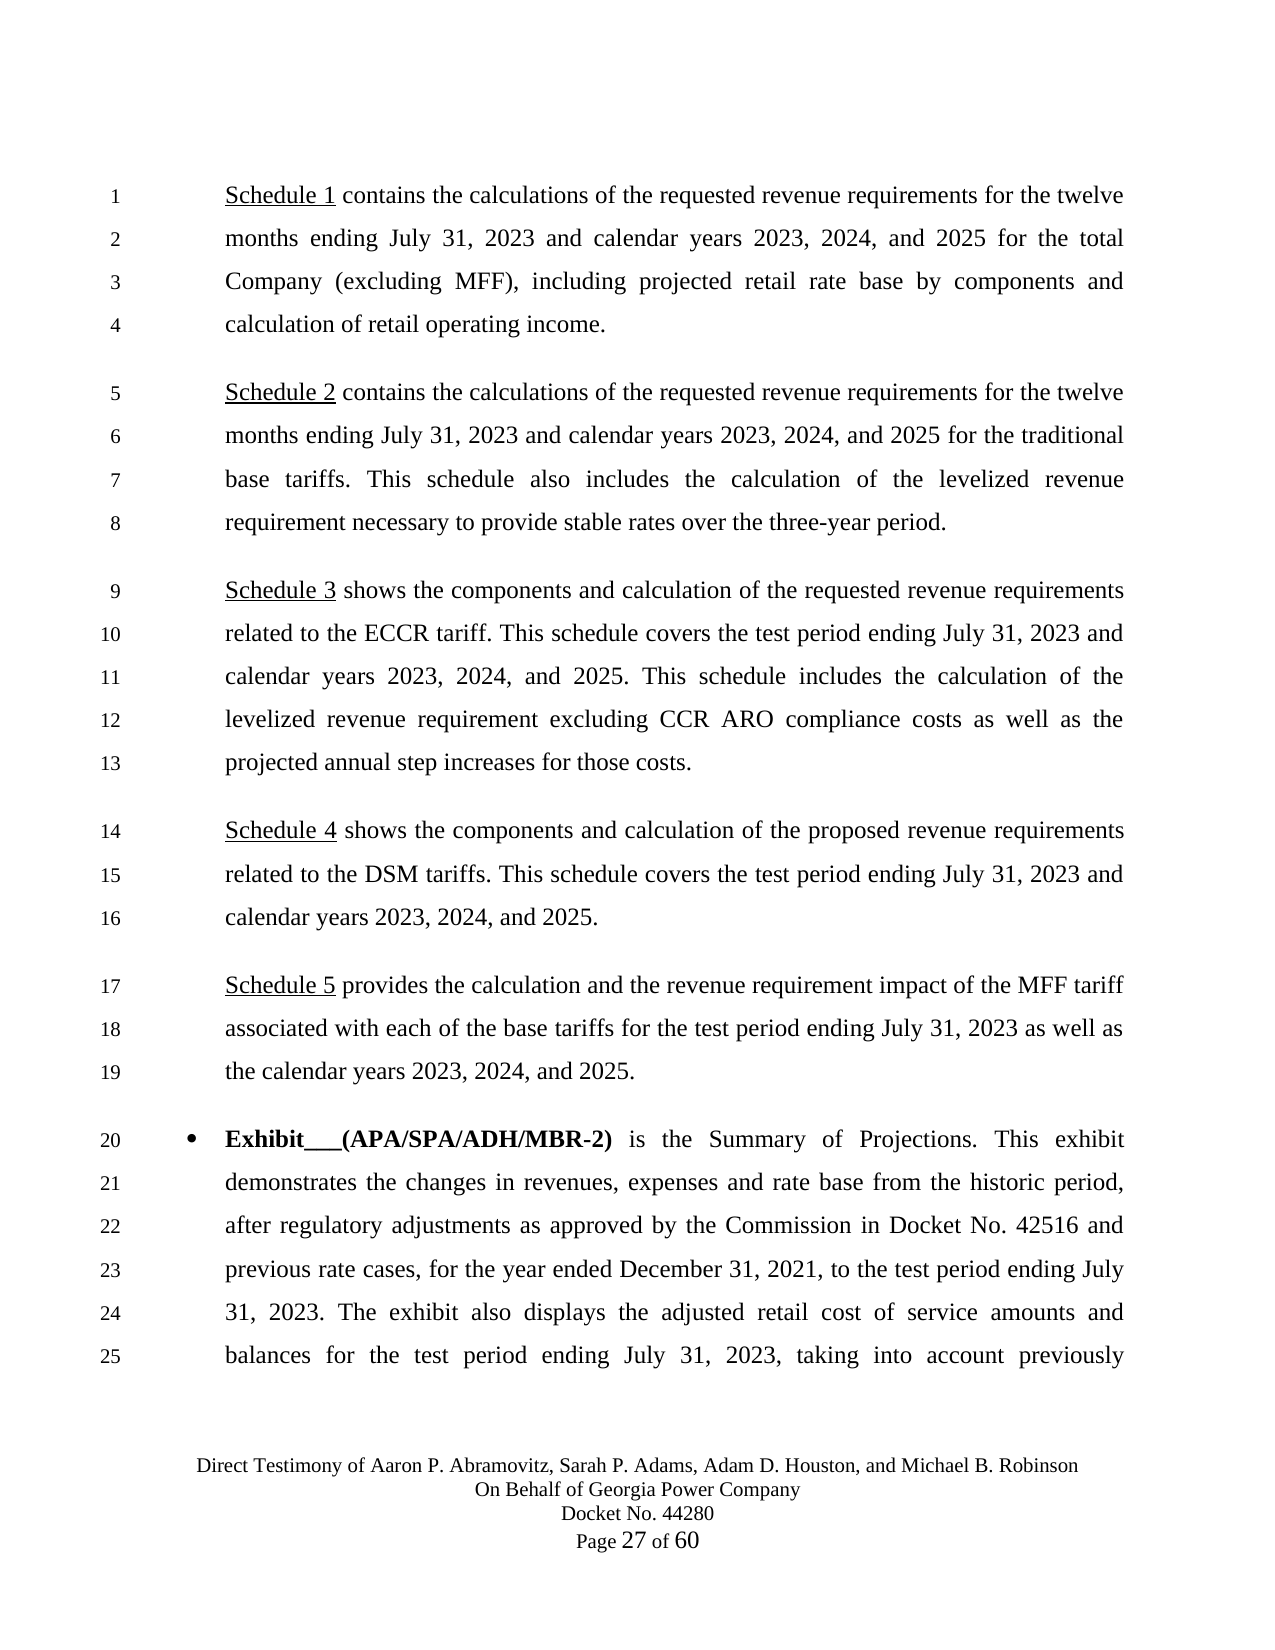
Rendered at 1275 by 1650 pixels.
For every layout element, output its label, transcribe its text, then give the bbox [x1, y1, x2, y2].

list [187, 180, 1125, 338]
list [187, 1124, 1125, 1369]
text Schedule 4 shows the components and calculation of the proposed revenue requirements related to the DSM tariffs. This schedule covers the test period ending July 31, 2023 and calendar years 2023, 2024, and 2025. [225, 816, 1125, 931]
text Schedule 5 provides the calculation and the revenue requirement impact of the MFF tariff associated with each of the base tariffs for the test period ending July 31, 2023 as well as the calendar years 2023, 2024, and 2025. [225, 970, 1125, 1085]
text Schedule 3 shows the components and calculation of the requested revenue requirements related to the ECCR tariff. This schedule covers the test period ending July 31, 2023 and calendar years 2023, 2024, and 2025. This schedule includes the calculation of the levelized revenue requirement excluding CCR ARO compliance costs as well as the projected annual step increases for those costs. [225, 575, 1125, 776]
text Schedule 2 contains the calculations of the requested revenue requirements for the twelve months ending July 31, 2023 and calendar years 2023, 2024, and 2025 for the traditional base tariffs. This schedule also includes the calculation of the levelized revenue requirement necessary to provide stable rates over the three-year period. [225, 377, 1125, 536]
